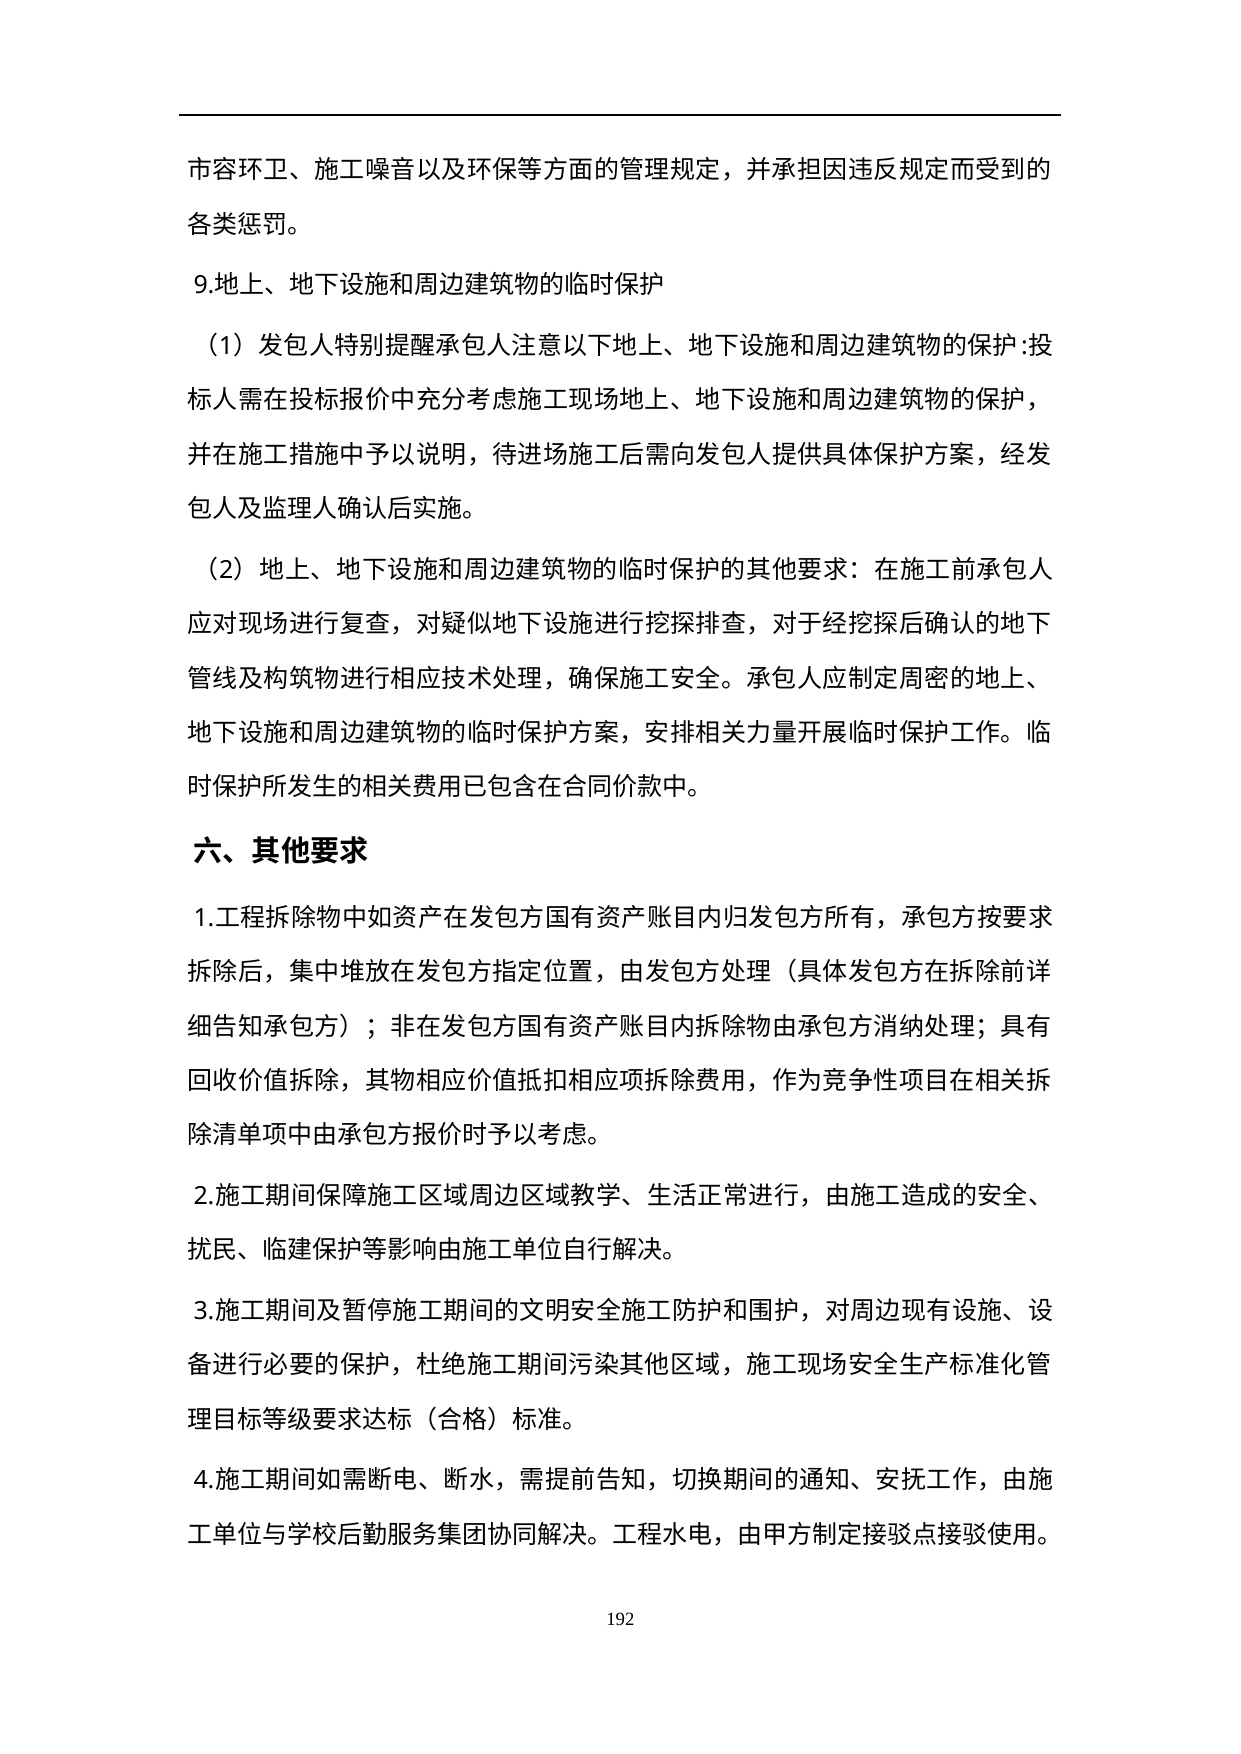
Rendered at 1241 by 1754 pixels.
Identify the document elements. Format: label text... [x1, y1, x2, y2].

text （2）地上、地下设施和周边建筑物的临时保护的其他要求：在施工前承包人应对现场进行复查，对疑似地下设施进行挖探排查，对于经挖探后确认的地下管线及构筑物进行相应技术处理，确保施工安全。承包人应制定周密的地上、地下设施和周边建筑物的临时保护方案，安排相关力量开展临时保护工作。临时保护所发生的相关费用已包含在合同价款中。 [187, 549, 1053, 803]
text （1）发包人特别提醒承包人注意以下地上、地下设施和周边建筑物的保护:投标人需在投标报价中充分考虑施工现场地上、地下设施和周边建筑物的保护，并在施工措施中予以说明，待进场施工后需向发包人提供具体保护方案，经发包人及监理人确认后实施。 [187, 326, 1053, 525]
text 3.施工期间及暂停施工期间的文明安全施工防护和围护，对周边现有设施、设备进行必要的保护，杜绝施工期间污染其他区域，施工现场安全生产标准化管理目标等级要求达标（合格）标准。 [187, 1290, 1053, 1435]
text 9.地上、地下设施和周边建筑物的临时保护 [187, 265, 1053, 301]
text 1.工程拆除物中如资产在发包方国有资产账目内归发包方所有，承包方按要求拆除后，集中堆放在发包方指定位置，由发包方处理（具体发包方在拆除前详细告知承包方）；非在发包方国有资产账目内拆除物由承包方消纳处理；具有回收价值拆除，其物相应价值抵扣相应项拆除费用，作为竞争性项目在相关拆除清单项中由承包方报价时予以考虑。 [187, 897, 1053, 1151]
text 2.施工期间保障施工区域周边区域教学、生活正常进行，由施工造成的安全、扰民、临建保护等影响由施工单位自行解决。 [187, 1175, 1053, 1266]
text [187, 150, 1053, 241]
text 六、其他要求 [187, 827, 1053, 870]
text 4.施工期间如需断电、断水，需提前告知，切换期间的通知、安抚工作，由施工单位与学校后勤服务集团协同解决。工程水电，由甲方制定接驳点接驳使用。 [187, 1460, 1053, 1550]
